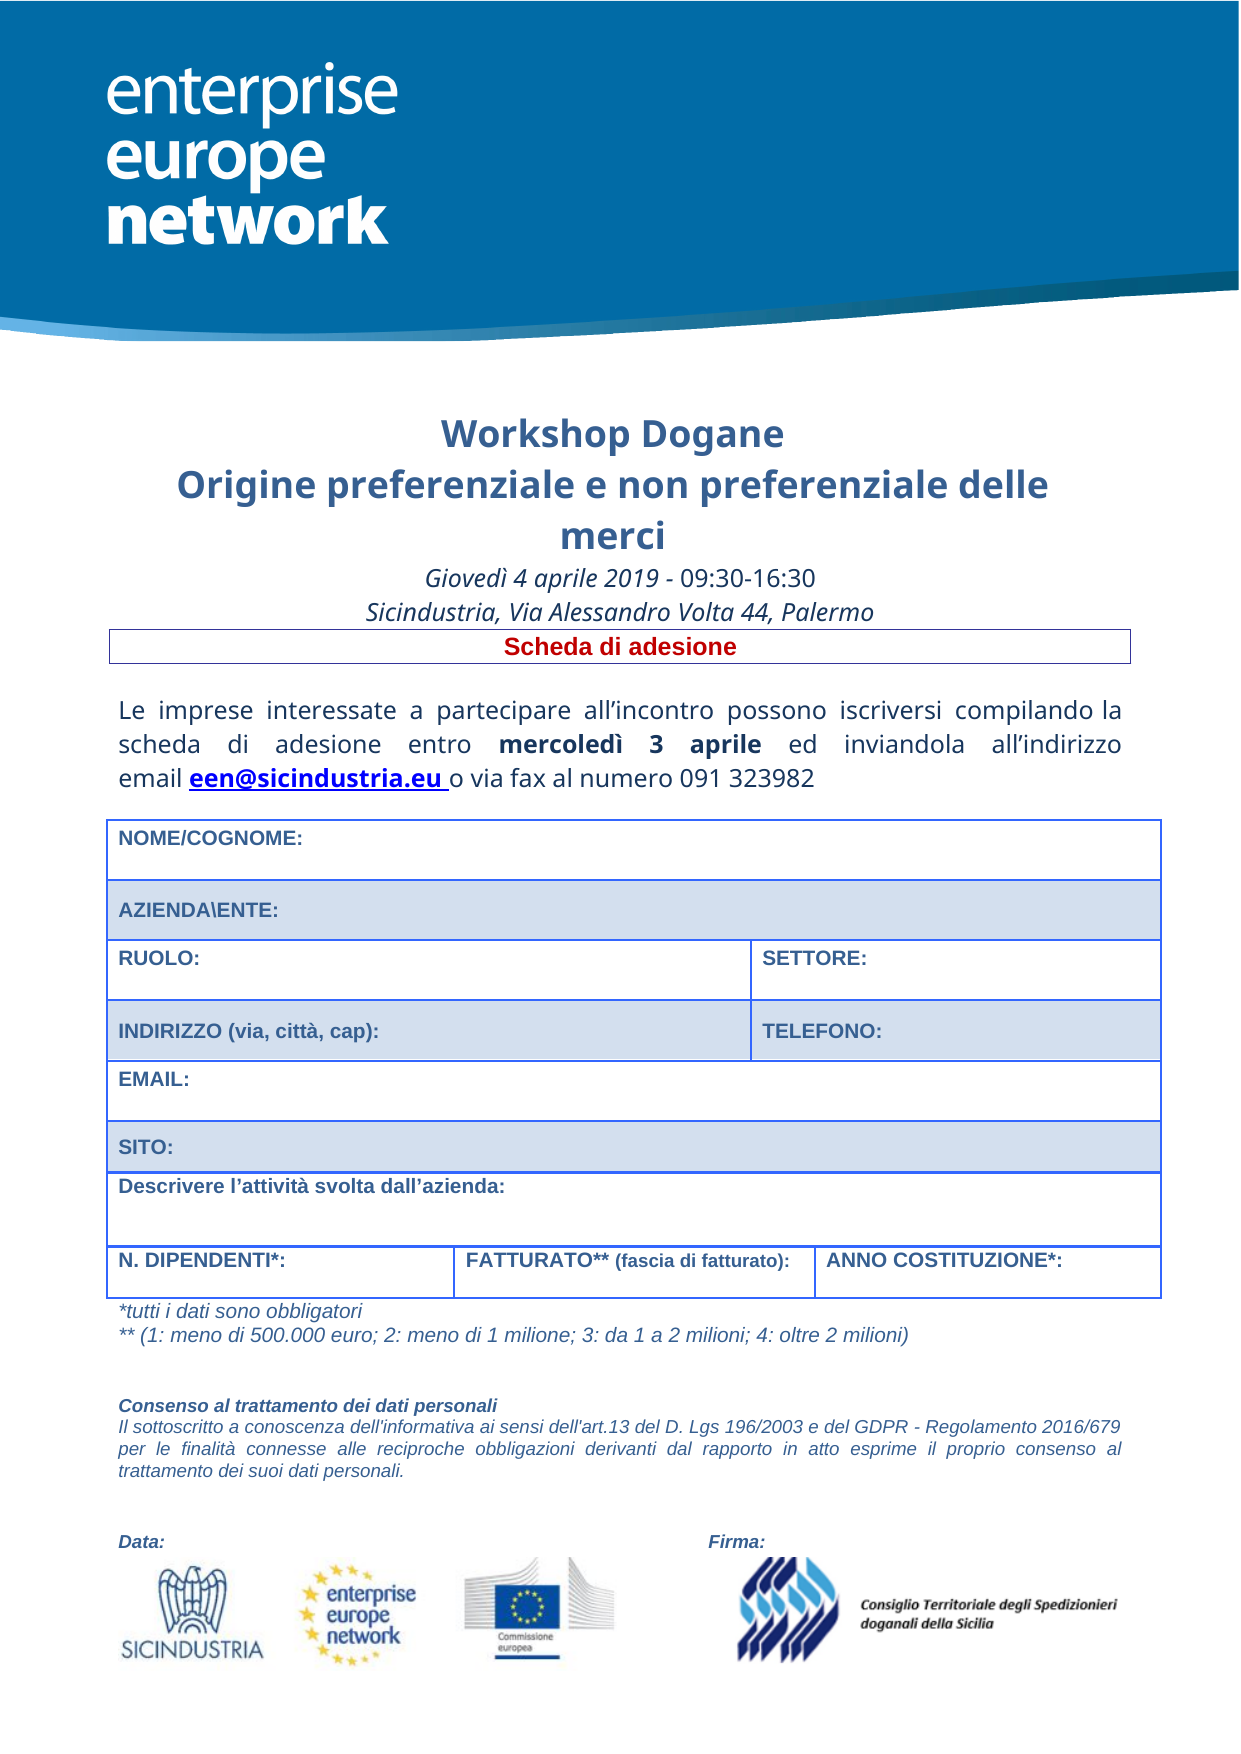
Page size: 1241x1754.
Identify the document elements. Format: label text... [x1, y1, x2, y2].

table_cell AZIENDA\ENTE: [108, 881, 1160, 939]
table_cell INDIRIZZO (via, città, cap): [108, 1001, 750, 1059]
table_cell SETTORE: [752, 941, 1160, 999]
table_cell Descrivere l’attività svolta dall’azienda: [108, 1174, 1160, 1245]
subtitle Giovedì 4 aprile 2019 - 09:30-16:30 [118, 561, 1122, 595]
picture [0, 0, 1238, 341]
picture [118, 1557, 1123, 1681]
text Sicindustria, Via Alessandro Volta 44, Palermo [118, 595, 1122, 629]
text Consenso al trattamento dei dati personali [118, 1395, 1122, 1416]
table_cell N. DIPENDENTI*: [108, 1248, 453, 1297]
table_header NOME/COGNOME: [108, 821, 1160, 879]
subtitle Origine preferenziale e non preferenziale delle merci [118, 459, 1107, 561]
text *tutti i dati sono obbligatori [118, 1299, 1122, 1323]
text Le imprese interessate a partecipare all’incontro possono iscriversi compilando la scheda di adesione entro mercoledì 3 aprile ed inviandola all’indirizzo email een@sicindustria.eu o via fax al numero 091 323982 [118, 693, 1122, 795]
text Data: Firma: [118, 1531, 1122, 1552]
table_cell SITO: [108, 1122, 1160, 1171]
table_cell RUOLO: [108, 941, 750, 999]
table_cell ANNO COSTITUZIONE*: [816, 1248, 1160, 1297]
table_cell TELEFONO: [752, 1001, 1160, 1059]
table_cell FATTURATO** (fascia di fatturato): [455, 1248, 814, 1297]
table_cell EMAIL: [108, 1062, 1160, 1120]
text ** (1: meno di 500.000 euro; 2: meno di 1 milione; 3: da 1 a 2 milioni; 4: oltre 2 milioni) [118, 1323, 1122, 1347]
text Il sottoscritto a conoscenza dell'informativa ai sensi dell'art.13 del D. Lgs 196/2003 e del GDPR - Regolamento 2016/679 per le finalità connesse alle reciproche obbligazioni derivanti dal rapporto in atto esprime il proprio consenso al trattamento dei suoi dati personali. [118, 1416, 1122, 1481]
subtitle Workshop Dogane [118, 408, 1107, 459]
subtitle Scheda di adesione [110, 630, 1130, 663]
